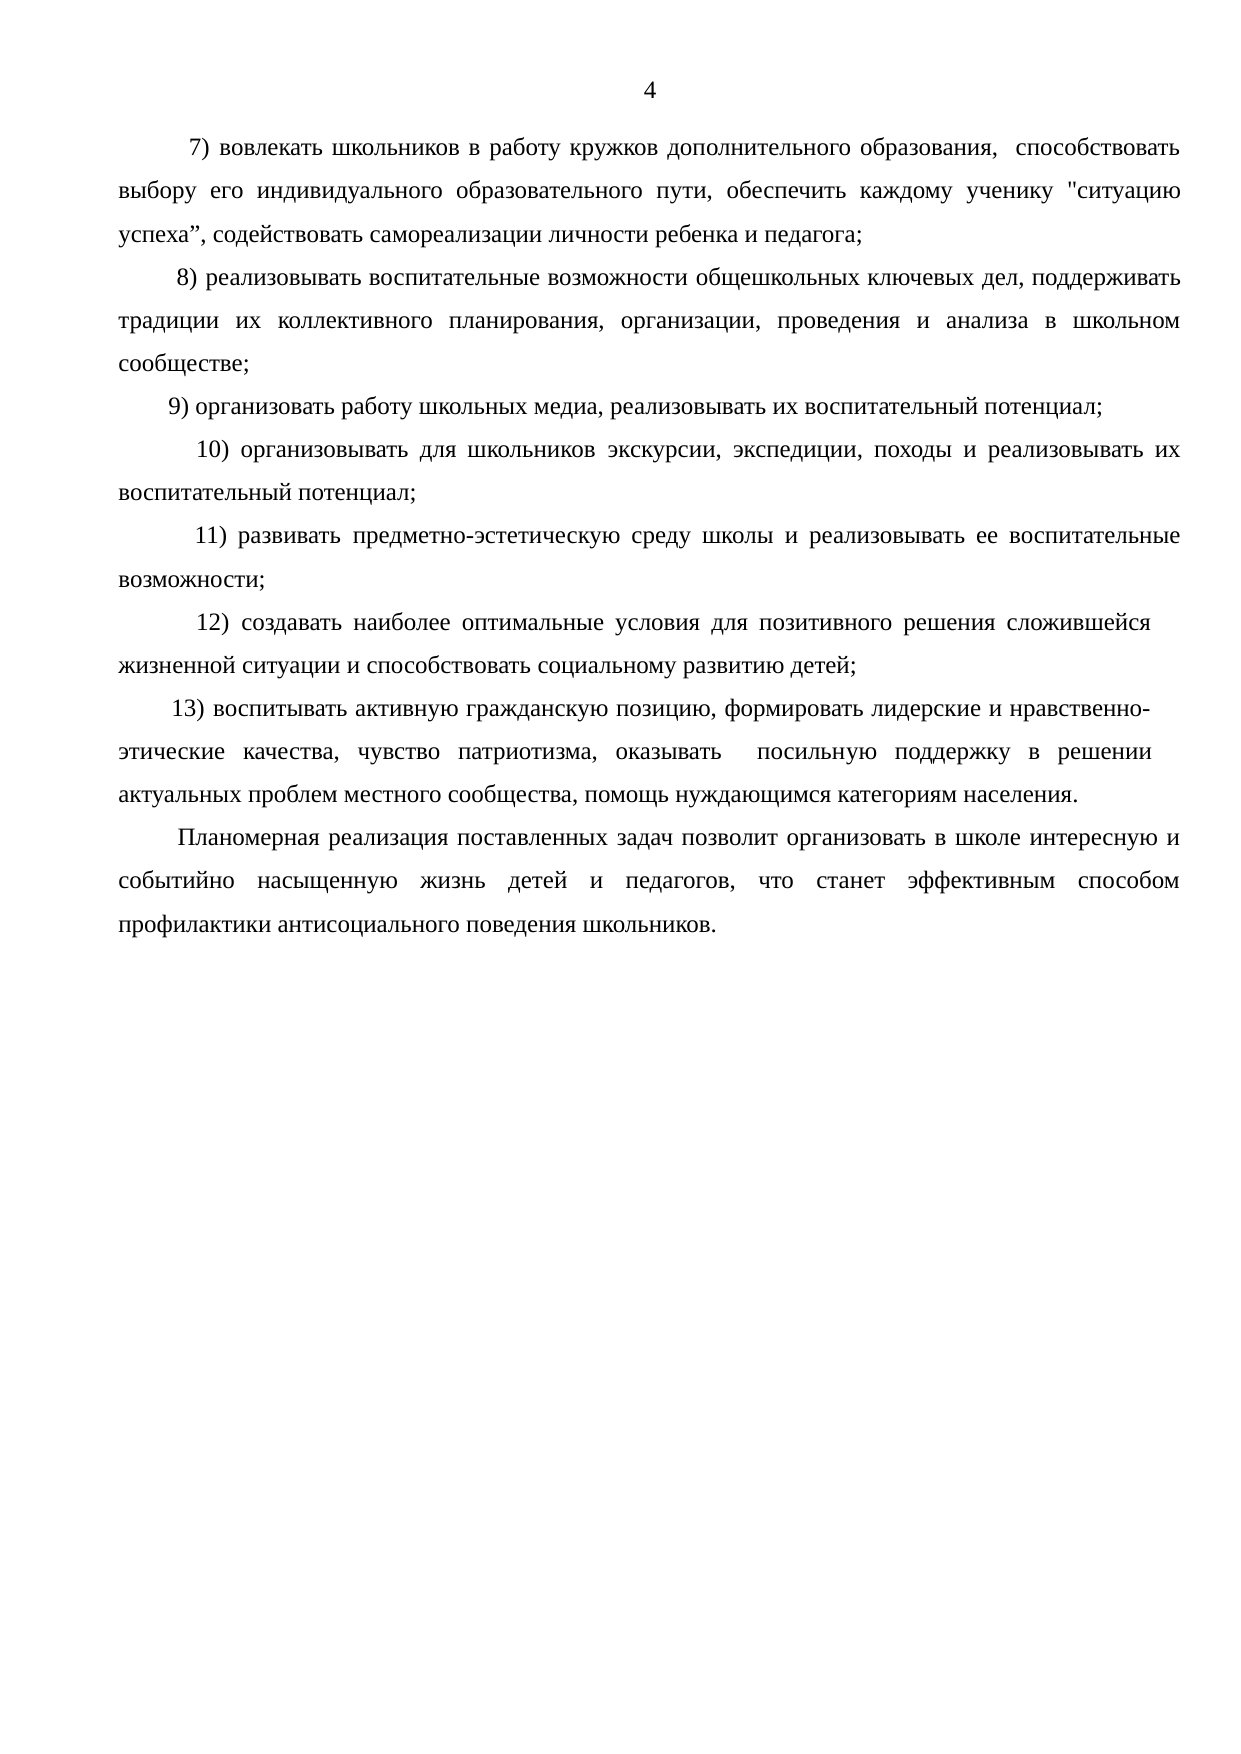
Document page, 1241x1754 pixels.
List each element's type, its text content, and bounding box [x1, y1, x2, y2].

text 12) создавать наиболее оптимальные условия для позитивного решения сложившейся жизненной ситуации и способствовать социальному развитию детей; [118, 607, 1152, 679]
text 10) организовывать для школьников экскурсии, экспедиции, походы и реализовывать их воспитательный потенциал; [118, 434, 1181, 506]
text 7) вовлекать школьников в работу кружков дополнительного образования, способствовать выбору его индивидуального образовательного пути, обеспечить каждому ученику "ситуацию успеха”, содействовать самореализации личности ребенка и педагога; [118, 132, 1181, 247]
text 11) развивать предметно-эстетическую среду школы и реализовывать ее воспитательные возможности; [118, 521, 1181, 592]
text 8) реализовывать воспитательные возможности общешкольных ключевых дел, поддерживать традиции их коллективного планирования, организации, проведения и анализа в школьном сообществе; [118, 262, 1181, 377]
text Планомерная реализация поставленных задач позволит организовать в школе интересную и событийно насыщенную жизнь детей и педагогов, что станет эффективным способом профилактики антисоциального поведения школьников. [118, 822, 1181, 937]
text 9) организовать работу школьных медиа, реализовывать их воспитательный потенциал; [118, 391, 1181, 420]
text 13) воспитывать активную гражданскую позицию, формировать лидерские и нравственно-этические качества, чувство патриотизма, оказывать посильную поддержку в решении актуальных проблем местного сообщества, помощь нуждающимся категориям населения. [118, 693, 1152, 808]
